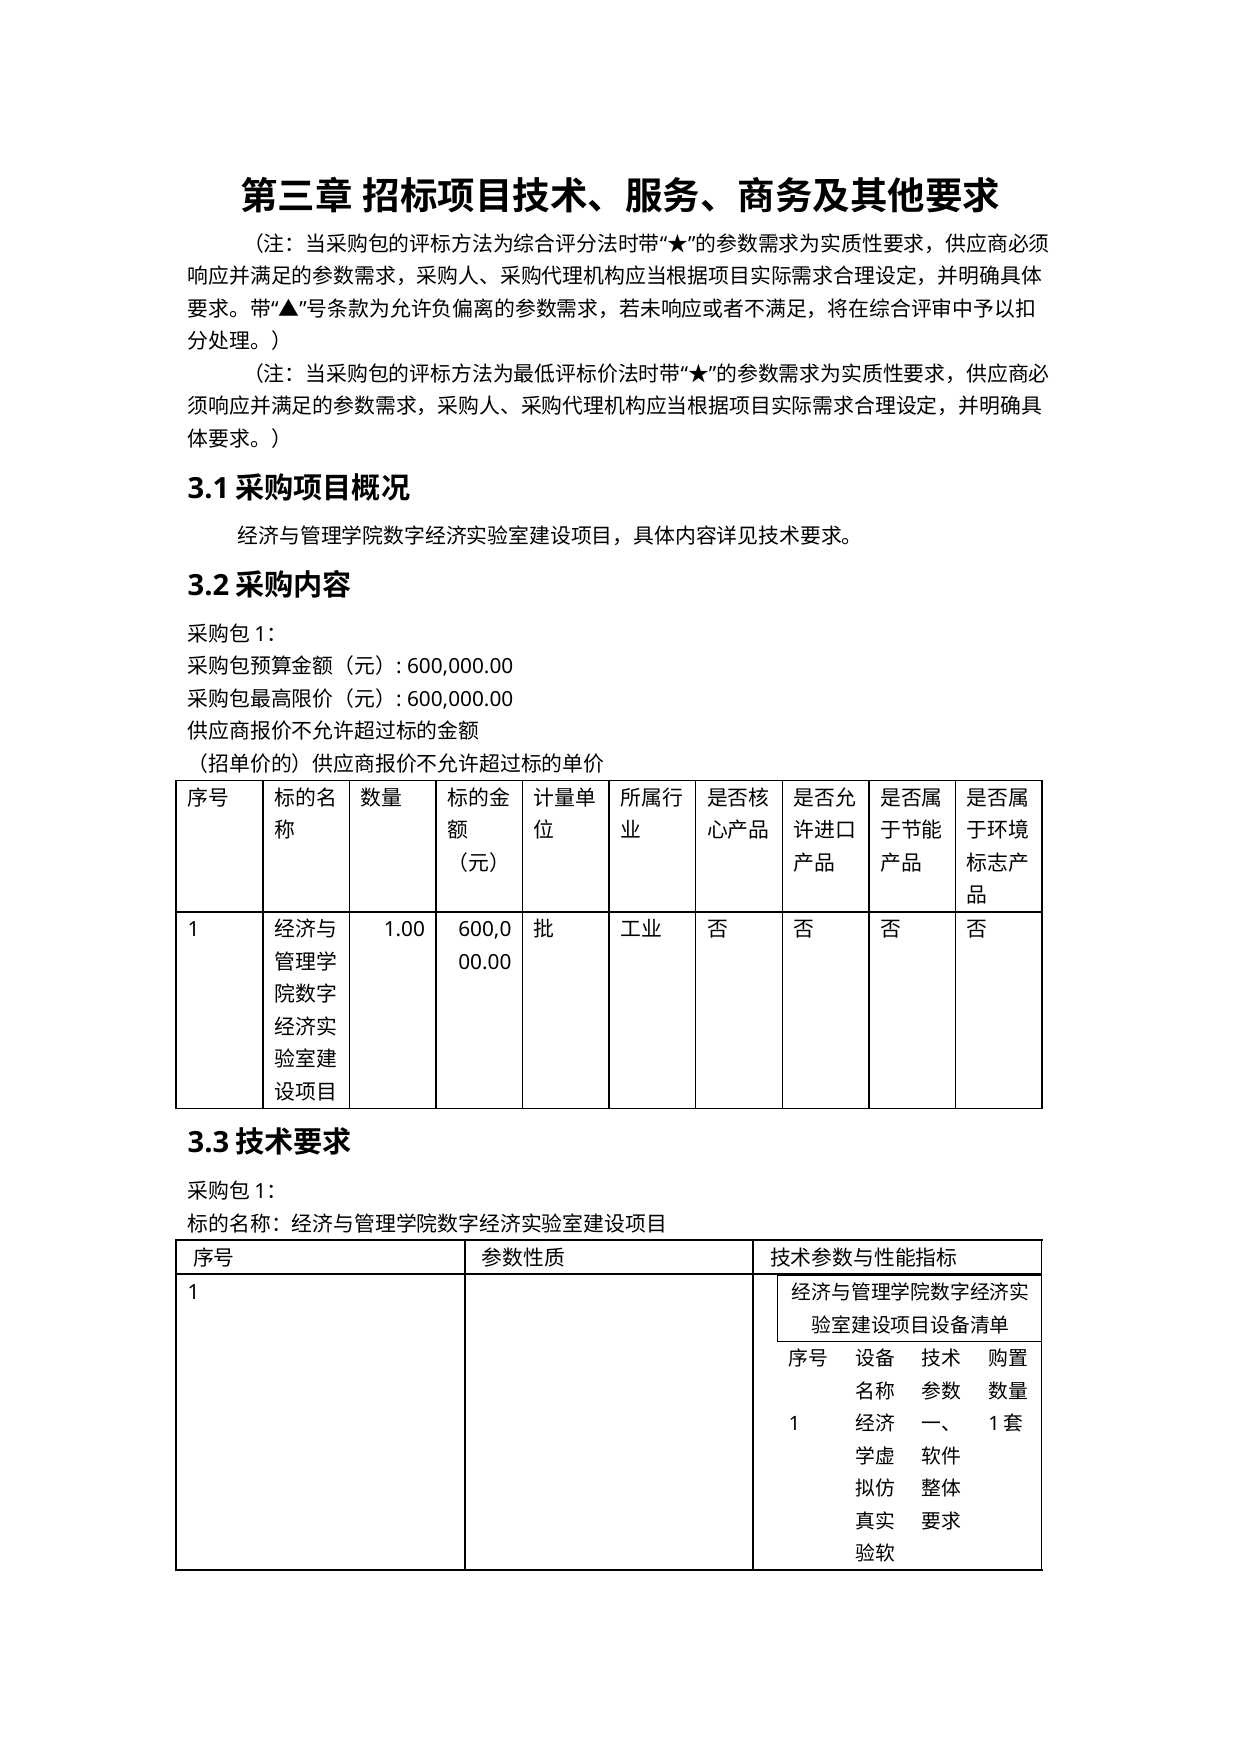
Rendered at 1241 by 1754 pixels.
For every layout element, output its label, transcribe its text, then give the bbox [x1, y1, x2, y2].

table_header 是否属于节能产品 [870, 781, 955, 911]
table_cell 工业 [610, 913, 695, 1108]
table_header 是否允许进口产品 [783, 781, 868, 911]
text 供应商报价不允许超过标的金额 [187, 714, 1053, 747]
table_header 技术参数与性能指标 [754, 1241, 1041, 1273]
table_header 序号 [177, 781, 262, 911]
table_cell 1 [177, 1275, 464, 1569]
table_cell 1 [177, 913, 262, 1108]
table_cell 否 [783, 913, 868, 1108]
table_header 序号 [177, 1241, 464, 1273]
text 经济与管理学院数字经济实验室建设项目，具体内容详见技术要求。 [187, 519, 1053, 552]
text 采购包预算金额（元）: 600,000.00 [187, 649, 1053, 682]
text （注：当采购包的评标方法为综合评分法时带“★”的参数需求为实质性要求，供应商必须响应并满足的参数需求，采购人、采购代理机构应当根据项目实际需求合理设定，并明确具体要求。带“▲”号条款为允许负偏离的参数需求，若未响应或者不满足，将在综合评审中予以扣分处理。） [187, 227, 1053, 357]
table_header 是否属于环境标志产品 [956, 781, 1041, 911]
table_cell 否 [696, 913, 782, 1108]
table_cell 经济与管理学院数字经济实验室建设项目 [264, 913, 349, 1108]
table_header 是否核心产品 [696, 781, 782, 911]
table_header 标的名称 [264, 781, 349, 911]
table_cell [466, 1275, 752, 1569]
table_cell 1.00 [350, 913, 435, 1108]
text （招单价的）供应商报价不允许超过标的单价 [187, 747, 1053, 779]
text 3.2采购内容 [187, 552, 1053, 617]
text 采购包最高限价（元）: 600,000.00 [187, 682, 1053, 714]
text （注：当采购包的评标方法为最低评标价法时带“★”的参数需求为实质性要求，供应商必须响应并满足的参数需求，采购人、采购代理机构应当根据项目实际需求合理设定，并明确具体要求。） [187, 357, 1053, 454]
table_cell 否 [870, 913, 955, 1108]
table_header 标的金额 （元） [437, 781, 522, 911]
text 第三章 招标项目技术、服务、商务及其他要求 [187, 162, 1053, 227]
table_cell 600,000.00 [437, 913, 522, 1108]
text 3.3技术要求 [187, 1109, 1053, 1174]
text 采购包1： [187, 1174, 1053, 1207]
table_header 参数性质 [466, 1241, 752, 1273]
table_header 数量 [350, 781, 435, 911]
table_header 所属行业 [610, 781, 695, 911]
table_cell 否 [956, 913, 1041, 1108]
table_cell 批 [523, 913, 608, 1108]
table_header 计量单位 [523, 781, 608, 911]
text 采购包1： [187, 617, 1053, 649]
text 标的名称：经济与管理学院数字经济实验室建设项目 [187, 1207, 1053, 1239]
text 3.1采购项目概况 [187, 454, 1053, 519]
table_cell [754, 1275, 1041, 1569]
